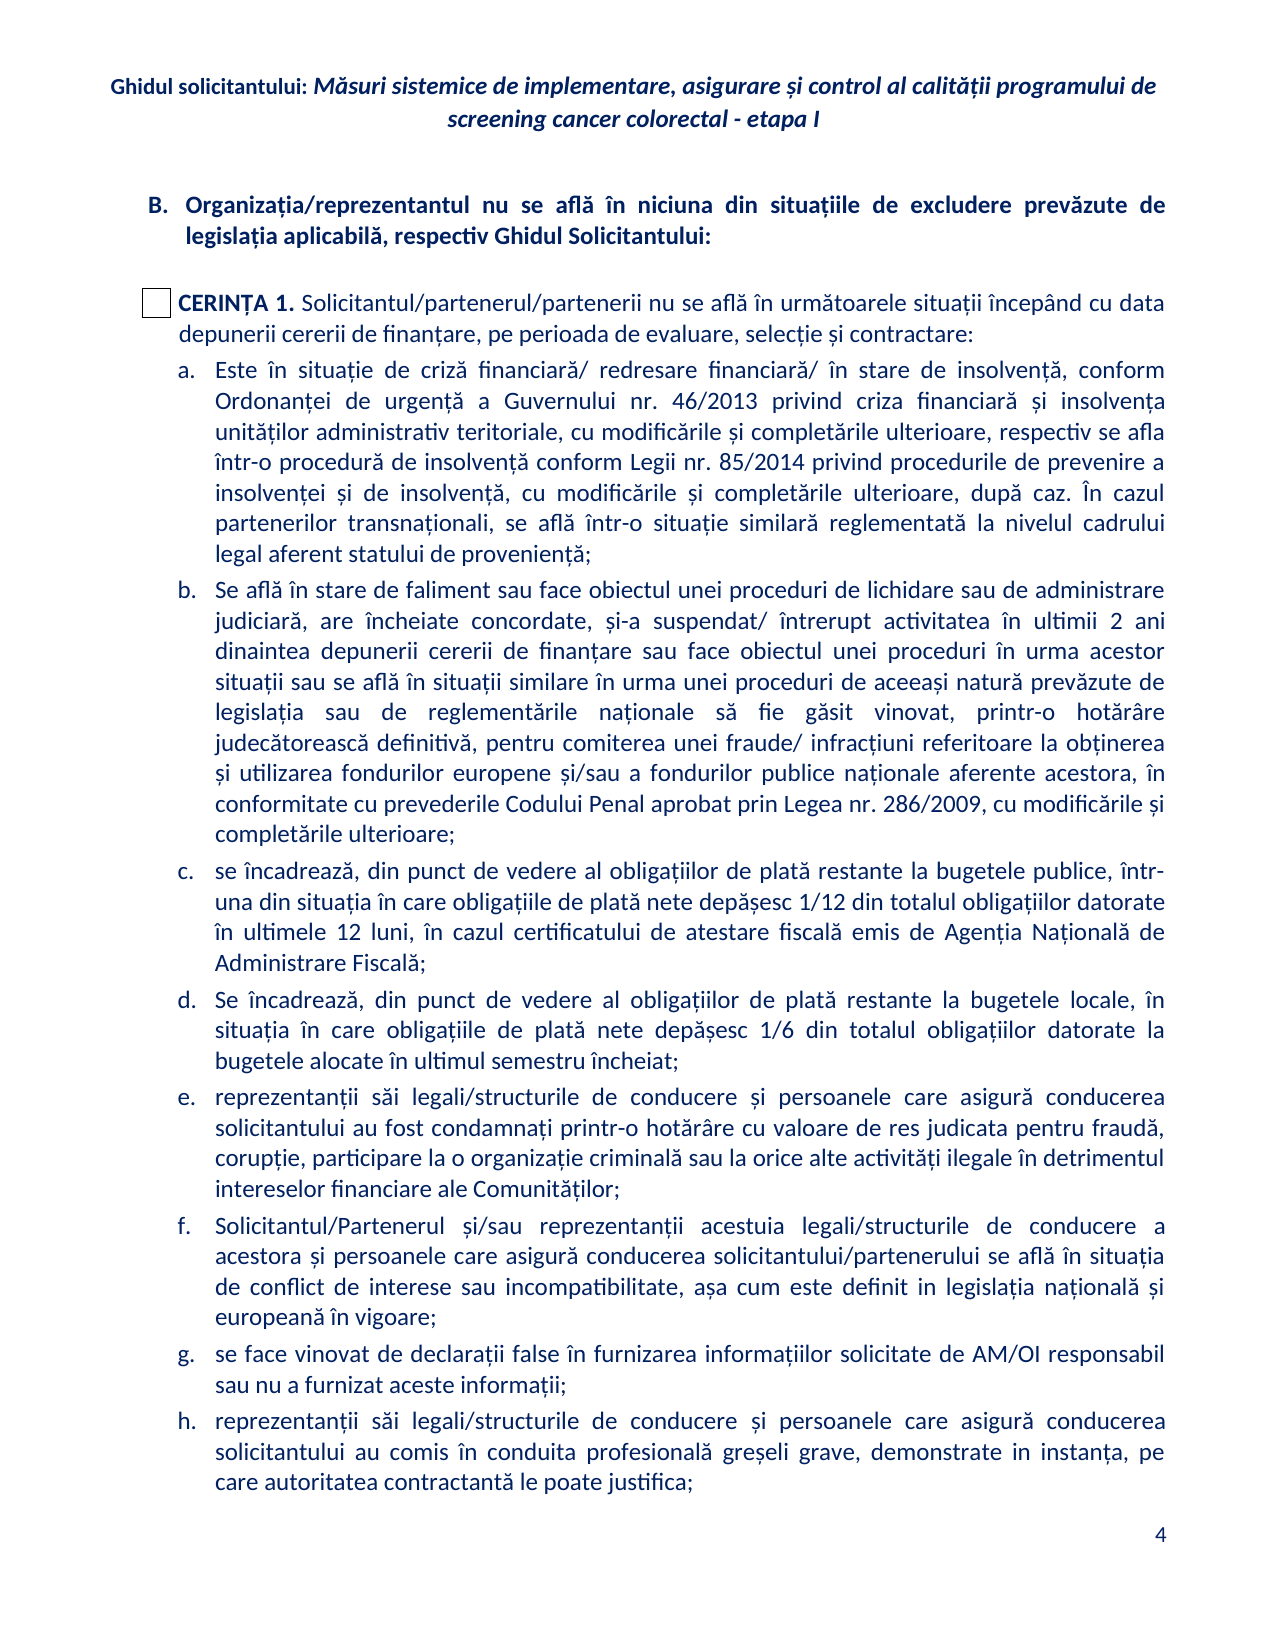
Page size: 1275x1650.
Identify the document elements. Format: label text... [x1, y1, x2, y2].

list CERINȚA 1. Solicitantul/partenerul/partenerii nu se află în următoarele situații începând cu data depunerii cererii de finanțare, pe perioada de evaluare, selecție și contractare: [141, 287, 1167, 348]
list Organizația/reprezentantul nu se află în niciuna din situațiile de excludere prevăzute de legislația aplicabilă, respectiv Ghidul Solicitantului: [148, 189, 1167, 251]
list Se încadrează, din punct de vedere al obligațiilor de plată restante la bugetele locale, în situația în care obligațiile de plată nete depășesc 1/6 din totalul obligațiilor datorate la bugetele alocate în ultimul semestru încheiat; [177, 984, 1167, 1075]
list reprezentanții săi legali/structurile de conducere şi persoanele care asigură conducerea solicitantului au comis în conduita profesională greșeli grave, demonstrate in instanța, pe care autoritatea contractantă le poate justifica; [177, 1406, 1167, 1497]
list Se află în stare de faliment sau face obiectul unei proceduri de lichidare sau de administrare judiciară, are încheiate concordate, şi-a suspendat/ întrerupt activitatea în ultimii 2 ani dinaintea depunerii cererii de finanțare sau face obiectul unei proceduri în urma acestor situații sau se află în situații similare în urma unei proceduri de aceeași natură prevăzute de legislația sau de reglementările naționale să fie găsit vinovat, printr-o hotărâre judecătorească definitivă, pentru comiterea unei fraude/ infracțiuni referitoare la obținerea și utilizarea fondurilor europene și/sau a fondurilor publice naționale aferente acestora, în conformitate cu prevederile Codului Penal aprobat prin Legea nr. 286/2009, cu modificările și completările ulterioare; [177, 574, 1167, 849]
list reprezentanții săi legali/structurile de conducere și persoanele care asigură conducerea solicitantului au fost condamnați printr-o hotărâre cu valoare de res judicata pentru fraudă, corupție, participare la o organizație criminală sau la orice alte activități ilegale în detrimentul intereselor financiare ale Comunităților; [177, 1082, 1167, 1204]
list se face vinovat de declarații false în furnizarea informațiilor solicitate de AM/OI responsabil sau nu a furnizat aceste informații; [177, 1338, 1167, 1399]
list se încadrează, din punct de vedere al obligațiilor de plată restante la bugetele publice, într-una din situația în care obligațiile de plată nete depășesc 1/12 din totalul obligațiilor datorate în ultimele 12 luni, în cazul certificatului de atestare fiscală emis de Agenția Națională de Administrare Fiscală; [177, 855, 1167, 977]
list Este în situație de criză financiară/ redresare financiară/ în stare de insolvență, conform Ordonanței de urgență a Guvernului nr. 46/2013 privind criza financiară și insolvența unităților administrativ teritoriale, cu modificările și completările ulterioare, respectiv se afla într-o procedură de insolvență conform Legii nr. 85/2014 privind procedurile de prevenire a insolvenței şi de insolvență, cu modificările și completările ulterioare, după caz. În cazul partenerilor transnaționali, se află într-o situație similară reglementată la nivelul cadrului legal aferent statului de proveniență; [177, 354, 1167, 568]
list Solicitantul/Partenerul şi/sau reprezentanții acestuia legali/structurile de conducere a acestora şi persoanele care asigură conducerea solicitantului/partenerului se află în situația de conflict de interese sau incompatibilitate, așa cum este definit in legislația națională și europeană în vigoare; [177, 1210, 1167, 1332]
